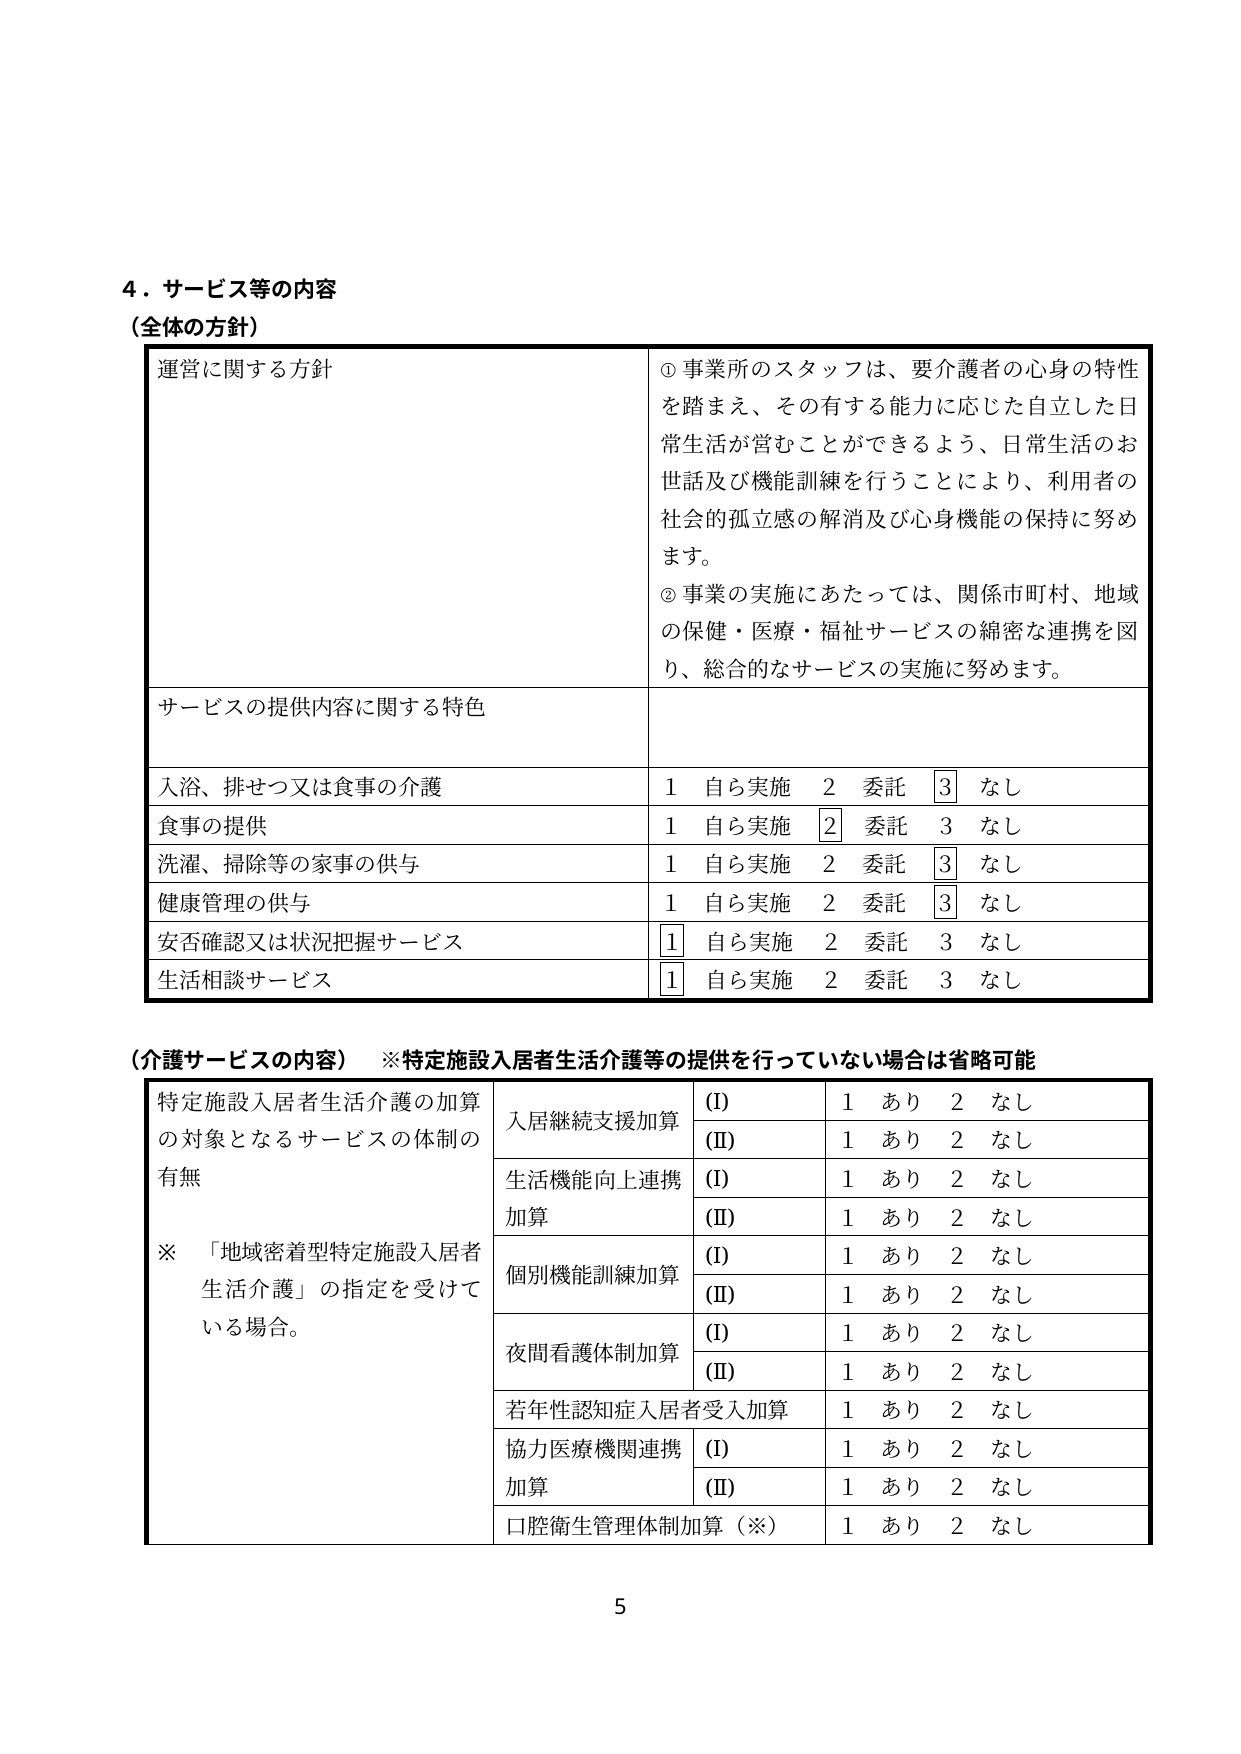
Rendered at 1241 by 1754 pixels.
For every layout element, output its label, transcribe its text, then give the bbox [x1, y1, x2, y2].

table_cell (Ⅱ) [694, 1198, 825, 1235]
table_header 入居継続支援加算 [494, 1082, 693, 1158]
text ４．サービス等の内容 [118, 269, 1122, 307]
table_cell １ あり ２ なし [826, 1198, 1148, 1235]
table_header (Ⅰ) [694, 1082, 825, 1120]
table_cell １ 自ら実施 ２ 委託 ３ なし [649, 768, 1148, 805]
table_cell 健康管理の供与 [149, 883, 648, 921]
table_cell １ 自ら実施 ２ 委託 ３ なし [649, 806, 1148, 844]
table_cell １ あり ２ なし [826, 1314, 1148, 1351]
table_cell [649, 688, 1148, 767]
table_cell 洗濯、掃除等の家事の供与 [149, 845, 648, 882]
table_cell 口腔衛生管理体制加算（※） [494, 1506, 825, 1544]
table_cell １ 自ら実施 ２ 委託 ３ なし [649, 960, 1148, 998]
table_cell 個別機能訓練加算 [494, 1236, 693, 1312]
table_header ①事業所のスタッフは、要介護者の心身の特性を踏まえ、その有する能力に応じた自立した日常生活が営むことができるよう、日常生活のお世話及び機能訓練を行うことにより、利用者の社会的孤立感の解消及び心身機能の保持に努めます。 ②事業の実施にあたっては、関係市町村、地域の保健・医療・福祉サービスの綿密な連携を図り、総合的なサービスの実施に努めます。 [649, 349, 1148, 687]
table_cell １ あり ２ なし [826, 1121, 1148, 1158]
table_cell 入浴、排せつ又は食事の介護 [149, 768, 648, 805]
table_cell １ 自ら実施 ２ 委託 ３ なし [649, 883, 1148, 921]
table_cell サービスの提供内容に関する特色 [149, 688, 648, 767]
table_cell １ あり ２ なし [826, 1391, 1148, 1428]
table_cell １ 自ら実施 ２ 委託 ３ なし [649, 922, 1148, 959]
table_cell １ あり ２ なし [826, 1236, 1148, 1274]
table_cell １ あり ２ なし [826, 1275, 1148, 1312]
table_header 運営に関する方針 [149, 349, 648, 687]
table_cell 生活機能向上連携加算 [494, 1159, 693, 1235]
text （全体の方針） [118, 307, 1122, 344]
table_cell 食事の提供 [149, 806, 648, 844]
table_cell １ あり ２ なし [826, 1429, 1148, 1467]
table_cell (Ⅰ) [694, 1314, 825, 1351]
table_header 特定施設入居者生活介護の加算の対象となるサービスの体制の有無 ※ 「地域密着型特定施設入居者生活介護」の指定を受けている場合。 [149, 1082, 493, 1544]
table_cell (Ⅱ) [694, 1352, 825, 1389]
table_cell １ あり ２ なし [826, 1506, 1148, 1544]
table_cell １ あり ２ なし [826, 1468, 1148, 1505]
table_cell １ 自ら実施 ２ 委託 ３ なし [649, 845, 1148, 882]
table_cell １ あり ２ なし [826, 1352, 1148, 1389]
table_cell (Ⅱ) [694, 1121, 825, 1158]
table_cell 生活相談サービス [149, 960, 648, 998]
table_cell (Ⅱ) [694, 1275, 825, 1312]
table_header １ あり ２ なし [826, 1082, 1148, 1120]
table_cell 夜間看護体制加算 [494, 1314, 693, 1389]
text （介護サービスの内容） ※特定施設入居者生活介護等の提供を行っていない場合は省略可能 [118, 1040, 1122, 1077]
table_cell １ あり ２ なし [826, 1159, 1148, 1197]
table_cell (Ⅰ) [694, 1429, 825, 1467]
table_cell 若年性認知症入居者受入加算 [494, 1391, 825, 1428]
table_cell 協力医療機関連携加算 [494, 1429, 693, 1505]
table_cell 安否確認又は状況把握サービス [149, 922, 648, 959]
table_cell (Ⅰ) [694, 1236, 825, 1274]
table_cell (Ⅰ) [694, 1159, 825, 1197]
table_cell (Ⅱ) [694, 1468, 825, 1505]
